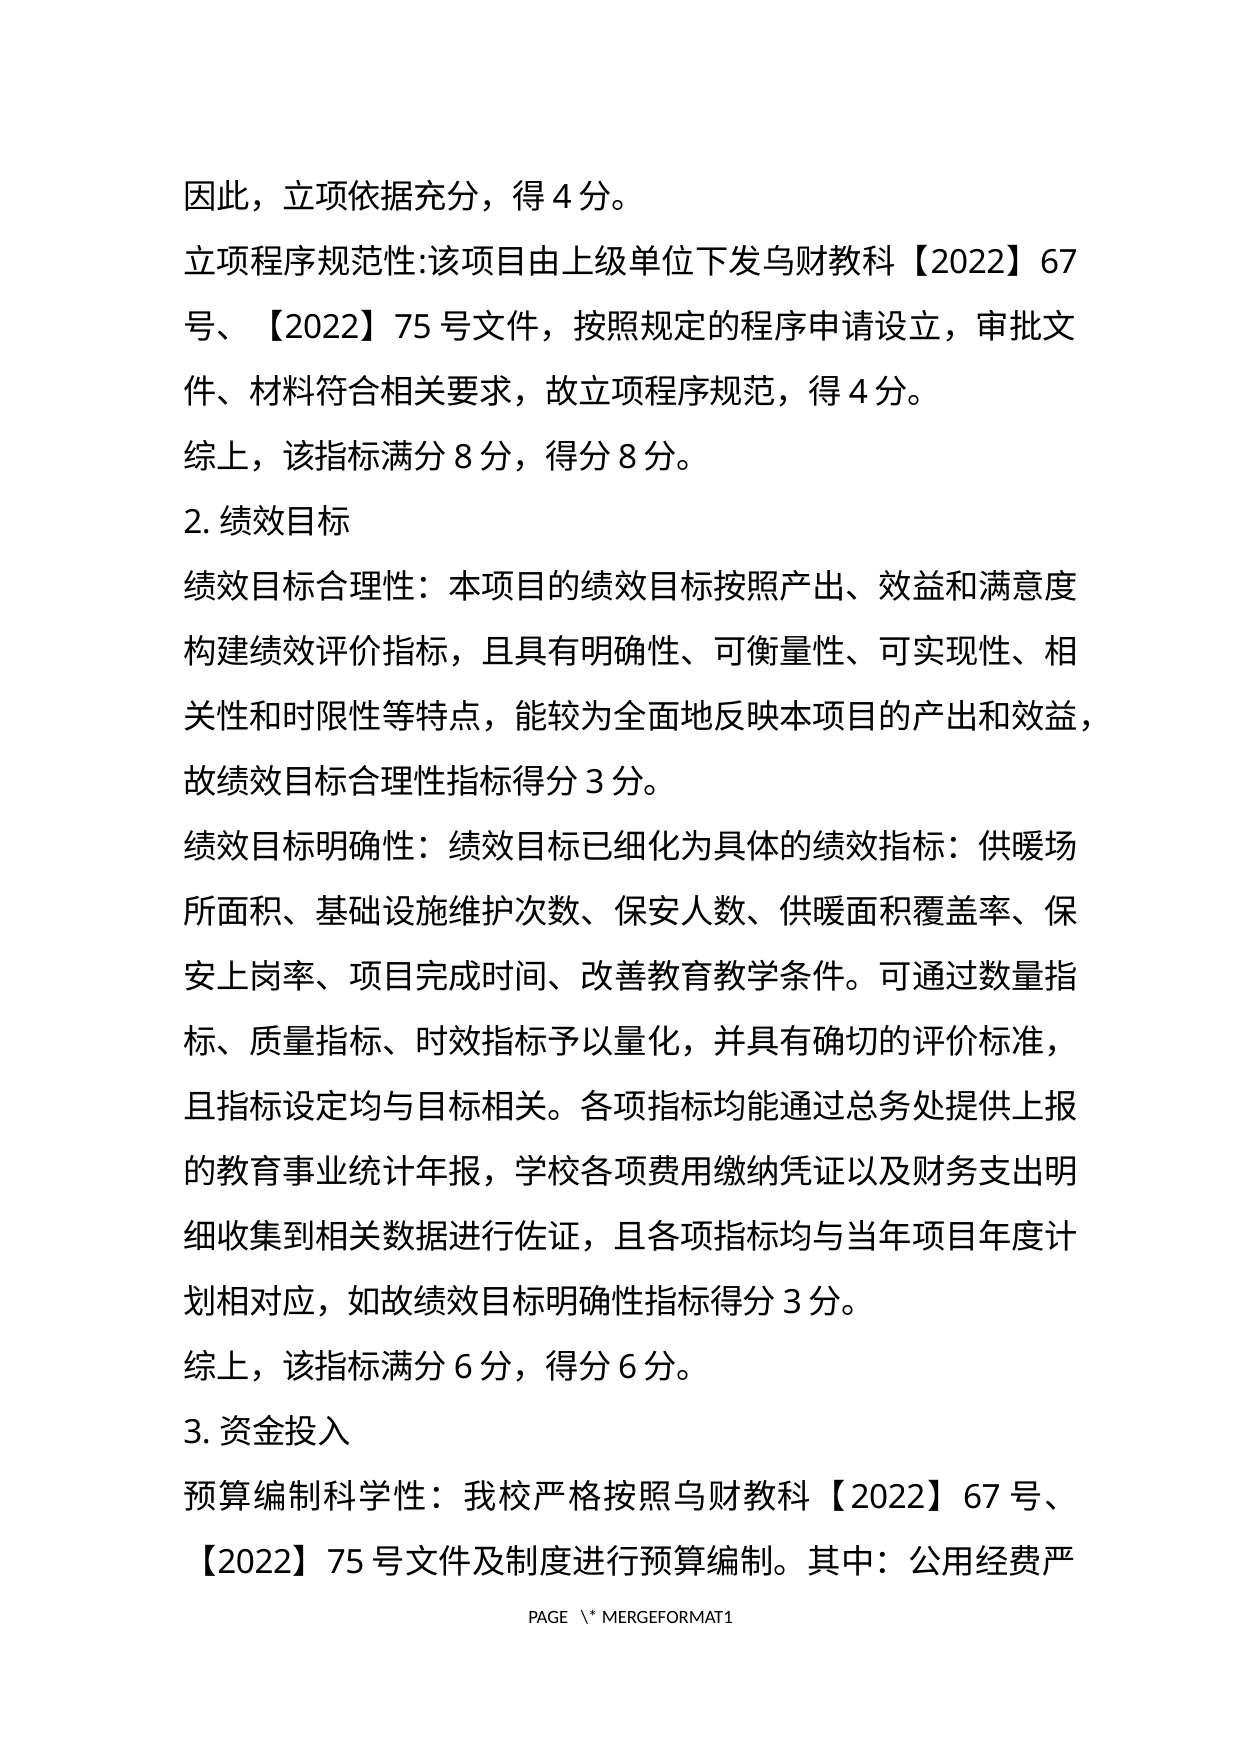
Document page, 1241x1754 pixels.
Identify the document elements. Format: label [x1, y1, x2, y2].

text [183, 162, 1078, 1592]
